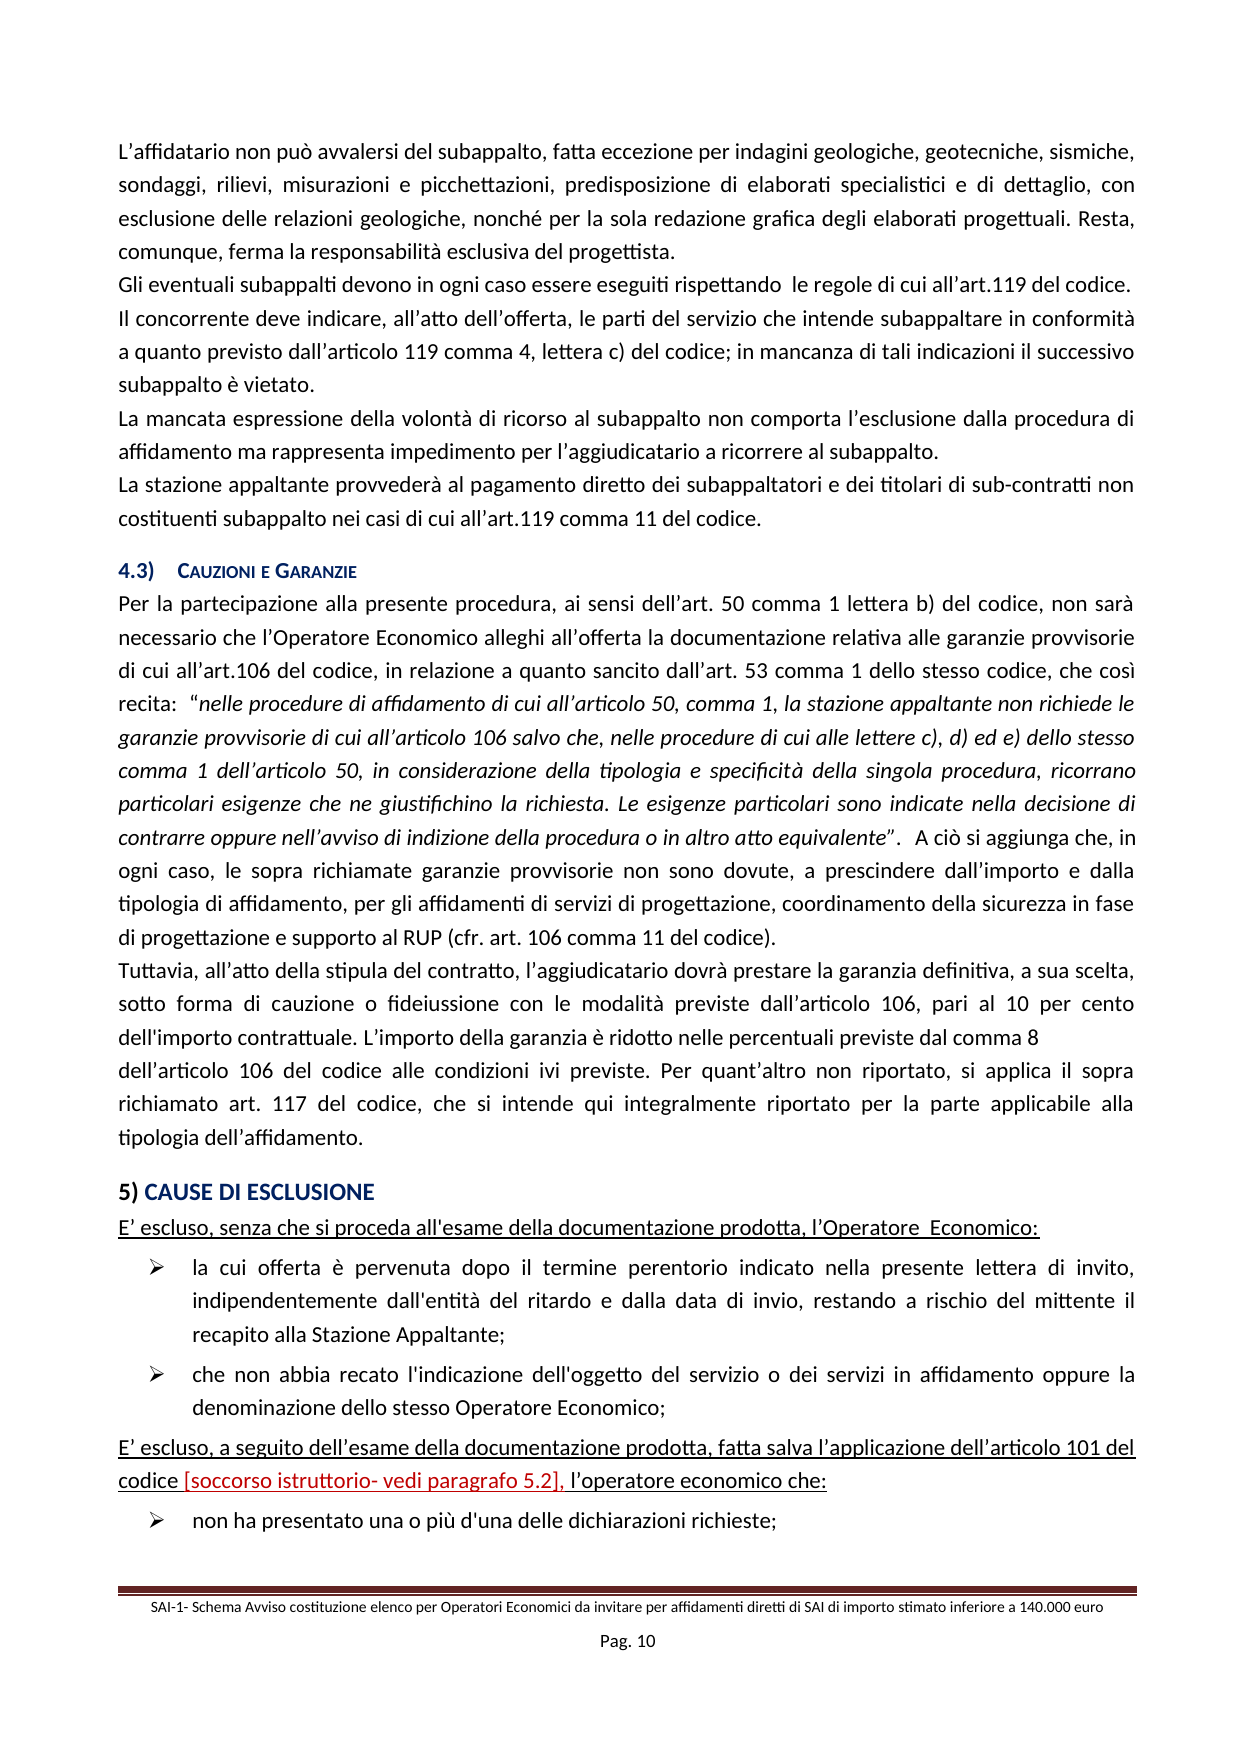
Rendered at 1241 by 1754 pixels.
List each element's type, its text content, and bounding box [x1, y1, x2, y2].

list Cauzioni e Garanzie [118, 552, 1137, 585]
text dell’articolo 106 del codice alle condizioni ivi previste. Per quant’altro non riportato, si applica il sopra richiamato art. 117 del codice, che si intende qui integralmente riportato per la parte applicabile alla tipologia dell’affidamento. [118, 1052, 1137, 1152]
text La stazione appaltante provvederà al pagamento diretto dei subappaltatori e dei titolari di sub-contratti non costituenti subappalto nei casi di cui all’art.119 comma 11 del codice. [118, 466, 1137, 533]
text Per la partecipazione alla presente procedura, ai sensi dell’art. 50 comma 1 lettera b) del codice, non sarà necessario che l’Operatore Economico alleghi all’offerta la documentazione relativa alle garanzie provvisorie di cui all’art.106 del codice, in relazione a quanto sancito dall’art. 53 comma 1 dello stesso codice, che così recita: “nelle procedure di affidamento di cui all’articolo 50, comma 1, la stazione appaltante non richiede le garanzie provvisorie di cui all’articolo 106 salvo che, nelle procedure di cui alle lettere c), d) ed e) dello stesso comma 1 dell’articolo 50, in considerazione della tipologia e specificità della singola procedura, ricorrano particolari esigenze che ne giustifichino la richiesta. Le esigenze particolari sono indicate nella decisione di contrarre oppure nell’avviso di indizione della procedura o in altro atto equivalente”. A ciò si aggiunga che, in ogni caso, le sopra richiamate garanzie provvisorie non sono dovute, a prescindere dall’importo e dalla tipologia di affidamento, per gli affidamenti di servizi di progettazione, coordinamento della sicurezza in fase di progettazione e supporto al RUP (cfr. art. 106 comma 11 del codice). [118, 585, 1137, 952]
text E’ escluso, senza che si proceda all'esame della documentazione prodotta, l’Operatore Economico: [118, 1213, 1137, 1241]
text Il concorrente deve indicare, all’atto dell’offerta, le parti del servizio che intende subappaltare in conformità a quanto previsto dall’articolo 119 comma 4, lettera c) del codice; in mancanza di tali indicazioni il successivo subappalto è vietato. [118, 299, 1137, 399]
text La mancata espressione della volontà di ricorso al subappalto non comporta l’esclusione dalla procedura di affidamento ma rappresenta impedimento per l’aggiudicatario a ricorrere al subappalto. [118, 399, 1137, 466]
text Gli eventuali subappalti devono in ogni caso essere eseguiti rispettando le regole di cui all’art.119 del codice. [118, 266, 1137, 299]
text L’affidatario non può avvalersi del subappalto, fatta eccezione per indagini geologiche, geotecniche, sismiche, sondaggi, rilievi, misurazioni e picchettazioni, predisposizione di elaborati specialistici e di dettaglio, con esclusione delle relazioni geologiche, nonché per la sola redazione grafica degli elaborati progettuali. Resta, comunque, ferma la responsabilità esclusiva del progettista. [118, 133, 1137, 266]
text E’ escluso, a seguito dell’esame della documentazione prodotta, fatta salva l’applicazione dell’articolo 101 del codice [soccorso istruttorio- vedi paragrafo 5.2], l’operatore economico che: [118, 1433, 1137, 1495]
list non ha presentato una o più d'una delle dichiarazioni richieste; [148, 1506, 1137, 1534]
text Tuttavia, all’atto della stipula del contratto, l’aggiudicatario dovrà prestare la garanzia definitiva, a sua scelta, sotto forma di cauzione o fideiussione con le modalità previste dall’articolo 106, pari al 10 per cento dell'importo contrattuale. L’importo della garanzia è ridotto nelle percentuali previste dal comma 8 [118, 952, 1137, 1052]
list la cui offerta è pervenuta dopo il termine perentorio indicato nella presente lettera di invito, indipendentemente dall'entità del ritardo e dalla data di invio, restando a rischio del mittente il recapito alla Stazione Appaltante; [148, 1253, 1137, 1348]
list che non abbia recato l'indicazione dell'oggetto del servizio o dei servizi in affidamento oppure la denominazione dello stesso Operatore Economico; [148, 1360, 1137, 1421]
text 5) Cause di esclusione [118, 1177, 1137, 1207]
